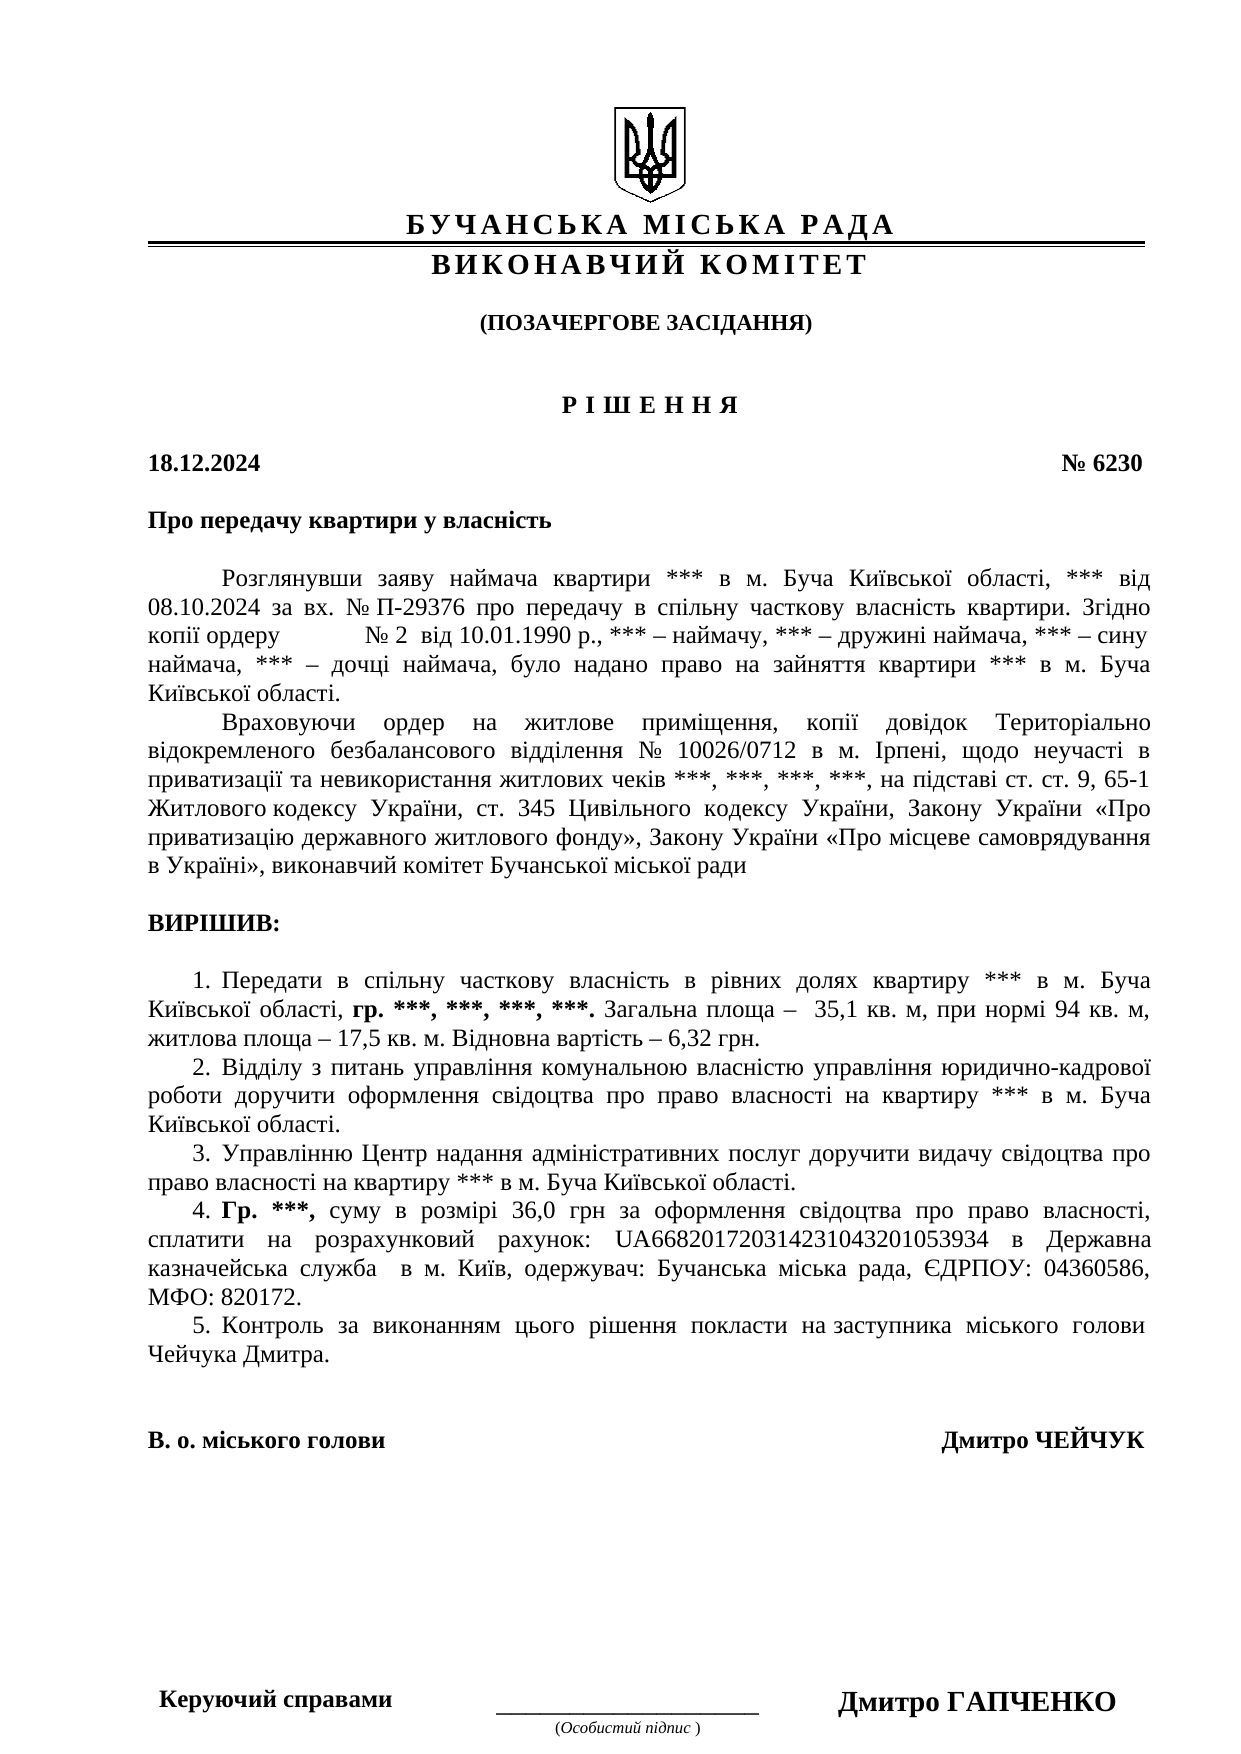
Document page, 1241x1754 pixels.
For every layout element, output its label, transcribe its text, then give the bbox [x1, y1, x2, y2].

text Про передачу квартири у власність [148, 505, 1152, 534]
list Передати в спільну часткову власність в рівних долях квартиру *** в м. Буча Київської області, гр. ***, ***, ***, ***. Загальна площа – 35,1 кв. м, при нормі 94 кв. м, житлова площа – 17,5 кв. м. Відновна вартість – 6,32 грн. [148, 965, 1152, 1052]
list Відділу з питань управління комунальною власністю управління юридично-кадрової роботи доручити оформлення свідоцтва про право власності на квартиру *** в м. Буча Київської області. [148, 1052, 1152, 1138]
table_header Дмитро ГАПЧЕНКО [812, 1684, 1191, 1739]
text 18.12.2024 № 6230 [148, 448, 1152, 477]
text Враховуючи ордер на житлове приміщення, копії довідок Територіально відокремленого безбалансового відділення № 10026/0712 в м. Ірпені, щодо неучасті в приватизації та невикористання житлових чеків ***, ***, ***, ***, на підставі ст. ст. 9, 65-1 Житлового кодексу України, ст. 345 Цивільного кодексу України, Закону України «Про приватизацію державного житлового фонду», Закону України «Про місцеве самоврядування в Україні», виконавчий комітет Бучанської міської ради [148, 707, 1152, 879]
list Контроль за виконанням цього рішення покласти на заступника міського голови Чейчука Дмитра. [148, 1310, 1152, 1368]
table_header ВИКОНАВЧИЙ КОМІТЕТ (ПОЗАЧЕРГОВЕ ЗАСІДАННЯ) [148, 247, 1144, 362]
list Гр. ***, суму в розмірі 36,0 грн за оформлення свідоцтва про право власності, сплатити на розрахунковий рахунок: UA668201720314231043201053934 в Державна казначейська служба в м. Київ, одержувач: Бучанська міська рада, ЄДРПОУ: 04360586, МФО: 820172. [148, 1195, 1152, 1310]
text В. о. міського голови Дмитро ЧЕЙЧУК [148, 1425, 1152, 1454]
text ВИРІШИВ: [148, 908, 1152, 937]
text БУЧАНСЬКА МІСЬКА РАДА [148, 207, 1152, 241]
list Управлінню Центр надання адміністративних послуг доручити видачу свідоцтва про право власності на квартиру *** в м. Буча Київської області. [148, 1138, 1152, 1195]
text РІШЕННЯ [148, 390, 1152, 419]
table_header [443, 1684, 812, 1739]
text Розглянувши заяву наймача квартири *** в м. Буча Київської області, *** від 08.10.2024 за вх. № П-29376 про передачу в спільну часткову власність квартири. Згідно копії ордеру № 2 від 10.01.1990 р., *** – наймачу, *** – дружині наймача, *** – сину наймача, *** – дочці наймача, було надано право на зайняття квартири *** в м. Буча Київської області. [148, 563, 1152, 707]
table_header Керуючий справами [148, 1684, 443, 1739]
